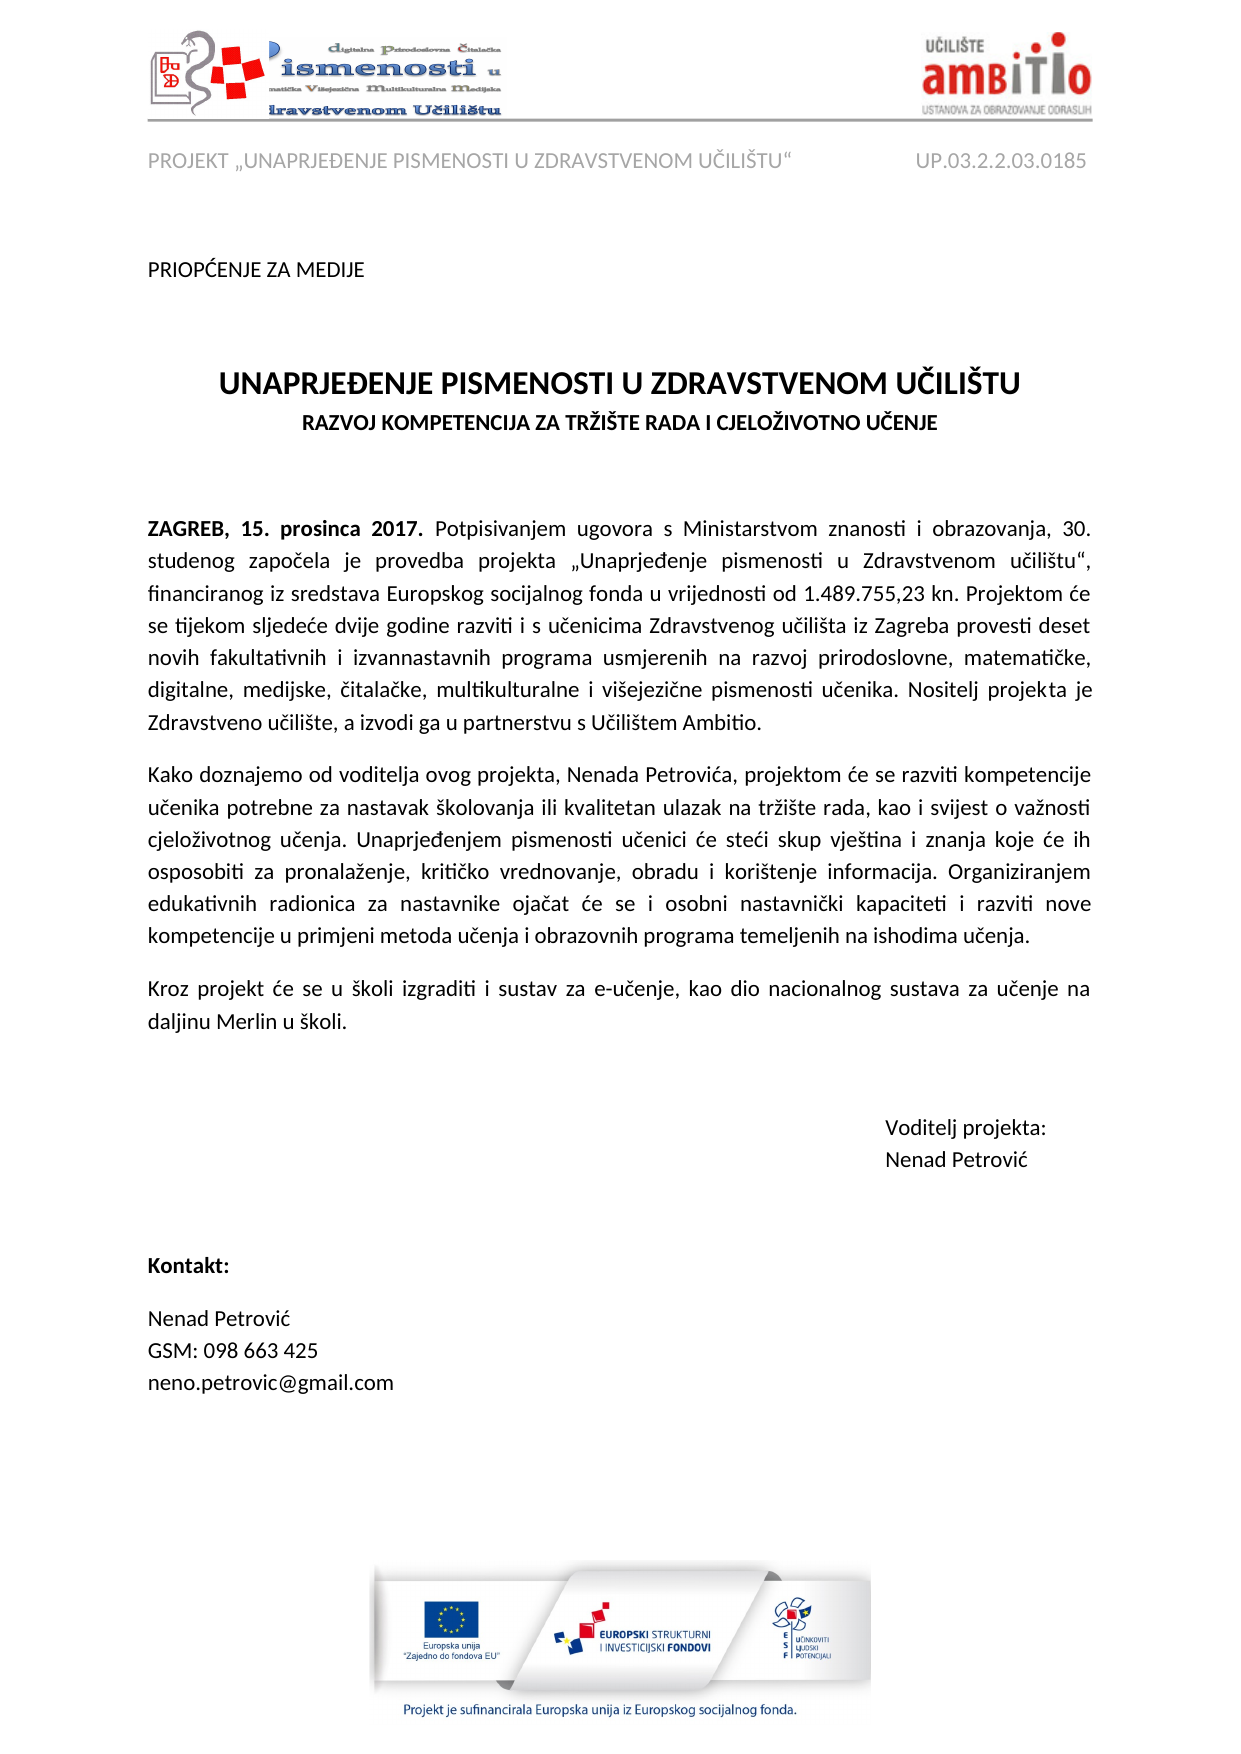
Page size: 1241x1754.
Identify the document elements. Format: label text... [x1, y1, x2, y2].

picture [921, 32, 1093, 116]
picture [147, 29, 507, 119]
text Kontakt: [148, 1251, 1093, 1279]
text RAZVOJ KOMPETENCIJA ZA TRŽIŠTE RADA I CJELOŽIVOTNO UČENJE [148, 408, 1093, 436]
text Voditelj projekta: [885, 1113, 1093, 1141]
picture [369, 1560, 871, 1725]
text Nenad Petrović [885, 1145, 1093, 1173]
text Kako doznajemo od voditelja ovog projekta, Nenada Petrovića, projektom će se razviti kompetencije učenika potrebne za nastavak školovanja ili kvalitetan ulazak na tržište rada, kao i svijest o važnosti cjeloživotnog učenja. Unaprjeđenjem pismenosti učenici će steći skup vještina i znanja koje će ih osposobiti za pronalaženje, kritičko vrednovanje, obradu i korištenje informacija. Organiziranjem edukativnih radionica za nastavnike ojačat će se i osobni nastavnički kapaciteti i razviti nove kompetencije u primjeni metoda učenja i obrazovnih programa temeljenih na ishodima učenja. [148, 761, 1093, 949]
text GSM: 098 663 425 [148, 1336, 1093, 1364]
text Kroz projekt će se u školi izgraditi i sustav za e-učenje, kao dio nacionalnog sustava za učenje na daljinu Merlin u školi. [148, 974, 1093, 1035]
text neno.petrovic@gmail.com [148, 1368, 1093, 1396]
text ZAGREB, 15. prosinca 2017. Potpisivanjem ugovora s Ministarstvom znanosti i obrazovanja, 30. studenog započela je provedba projekta „Unaprjeđenje pismenosti u Zdravstvenom učilištu“, financiranog iz sredstava Europskog socijalnog fonda u vrijednosti od 1.489.755,23 kn. Projektom će se tijekom sljedeće dvije godine razviti i s učenicima Zdravstvenog učilišta iz Zagreba provesti deset novih fakultativnih i izvannastavnih programa usmjerenih na razvoj prirodoslovne, matematičke, digitalne, medijske, čitalačke, multikulturalne i višejezične pismenosti učenika. Nositelj projekta je Zdravstveno učilište, a izvodi ga u partnerstvu s Učilištem Ambitio. [148, 514, 1093, 736]
text UNAPRJEĐENJE PISMENOSTI U ZDRAVSTVENOM UČILIŠTU [148, 362, 1093, 402]
text Nenad Petrović [148, 1304, 1093, 1332]
text PRIOPĆENJE ZA MEDIJE [148, 256, 1093, 284]
